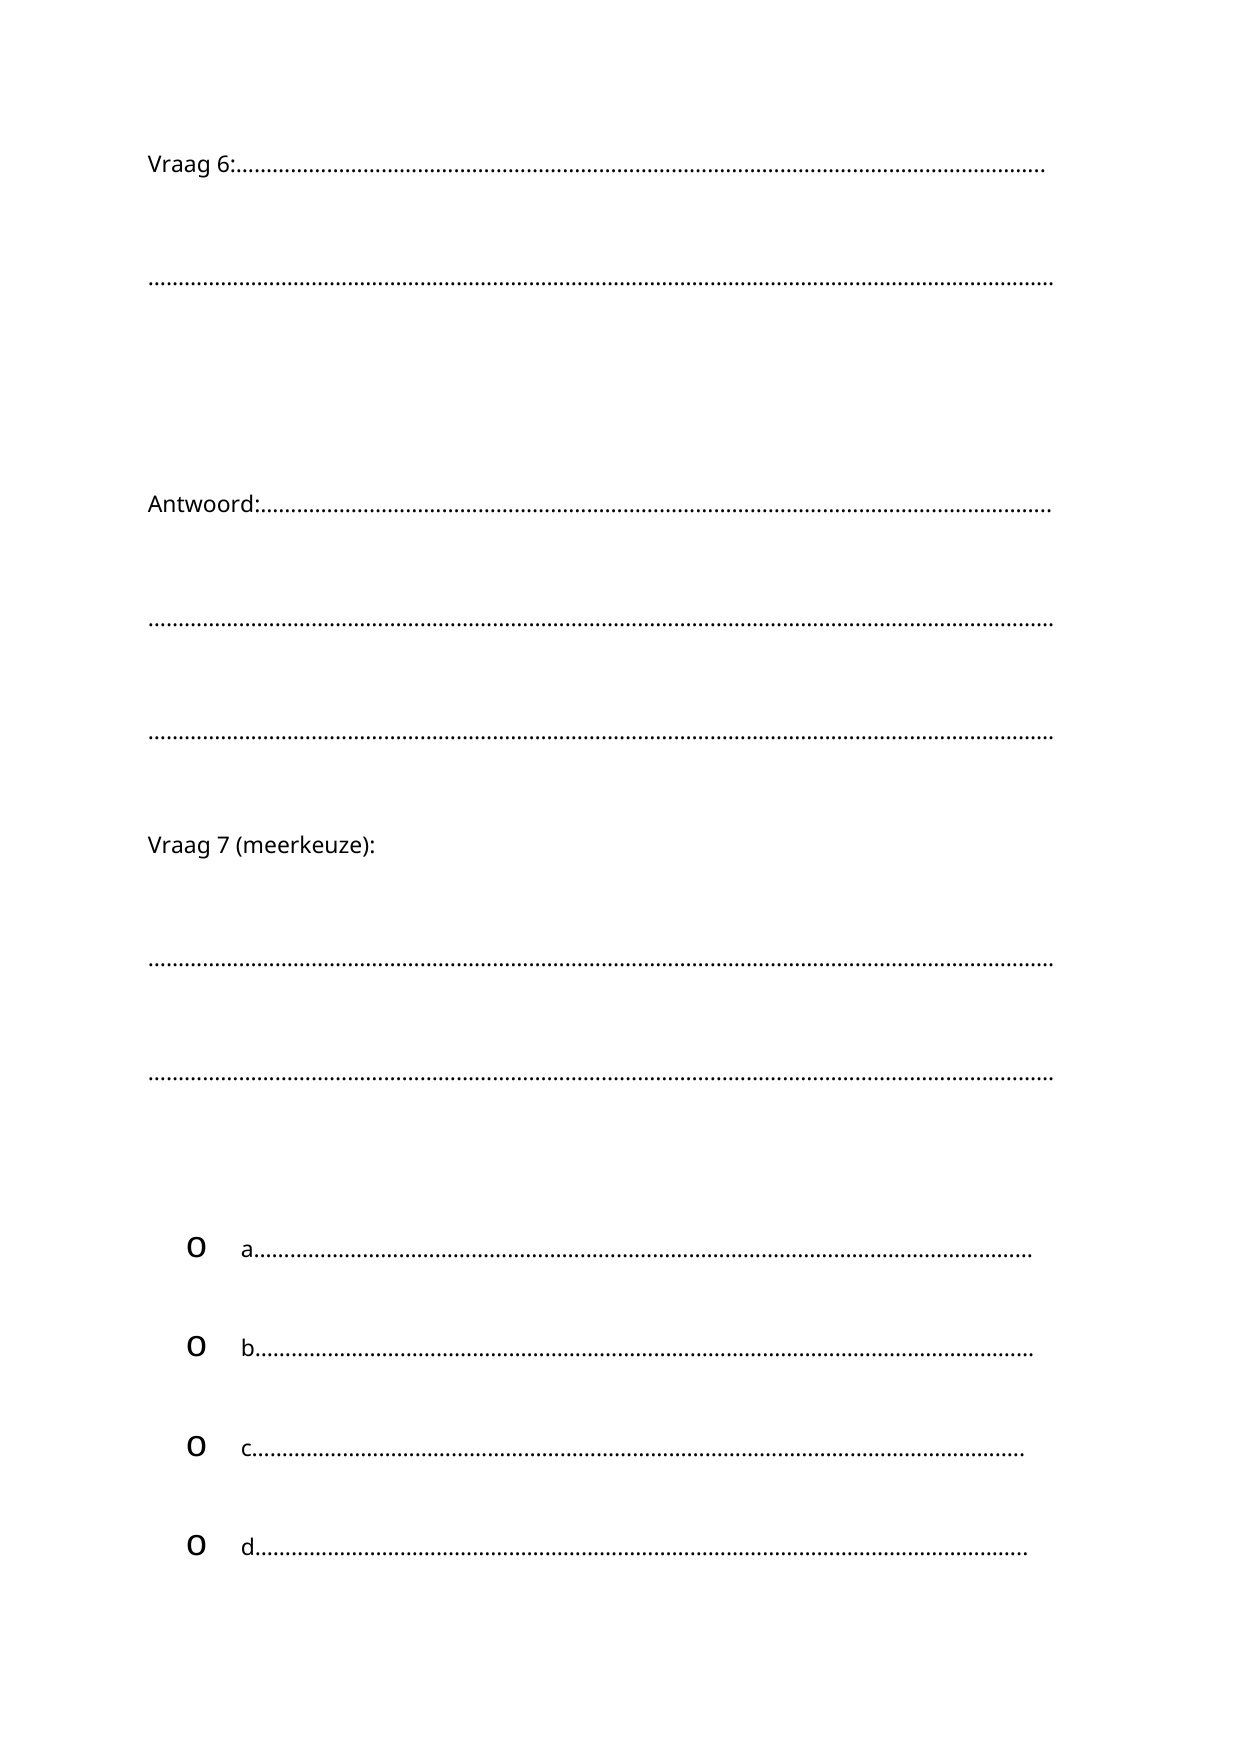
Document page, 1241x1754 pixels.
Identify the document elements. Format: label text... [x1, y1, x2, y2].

text Vraag 7 (meerkeuze): [148, 829, 1093, 860]
text …………………………………………………………………………………………………………………………………… [148, 1056, 1093, 1087]
text Vraag 6:…………………………………………………………………………………………………………………….. [148, 148, 1093, 179]
text …………………………………………………………………………………………………………………………………… [148, 942, 1093, 974]
list a………………………………………………………………………………………………………………… [185, 1226, 1093, 1269]
list c……………………………………………………………………………………………………………….. [185, 1425, 1093, 1467]
text …………………………………………………………………………………………………………………………………… [148, 715, 1093, 747]
text …………………………………………………………………………………………………………………………………… [148, 602, 1093, 633]
text Antwoord:………………………………………………………………………………………………………………….. [148, 488, 1093, 519]
list d……………………………………………………………………………………………………………….. [185, 1524, 1093, 1567]
list b………………………………………………………………………………………………………………… [185, 1326, 1093, 1368]
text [148, 261, 1093, 292]
